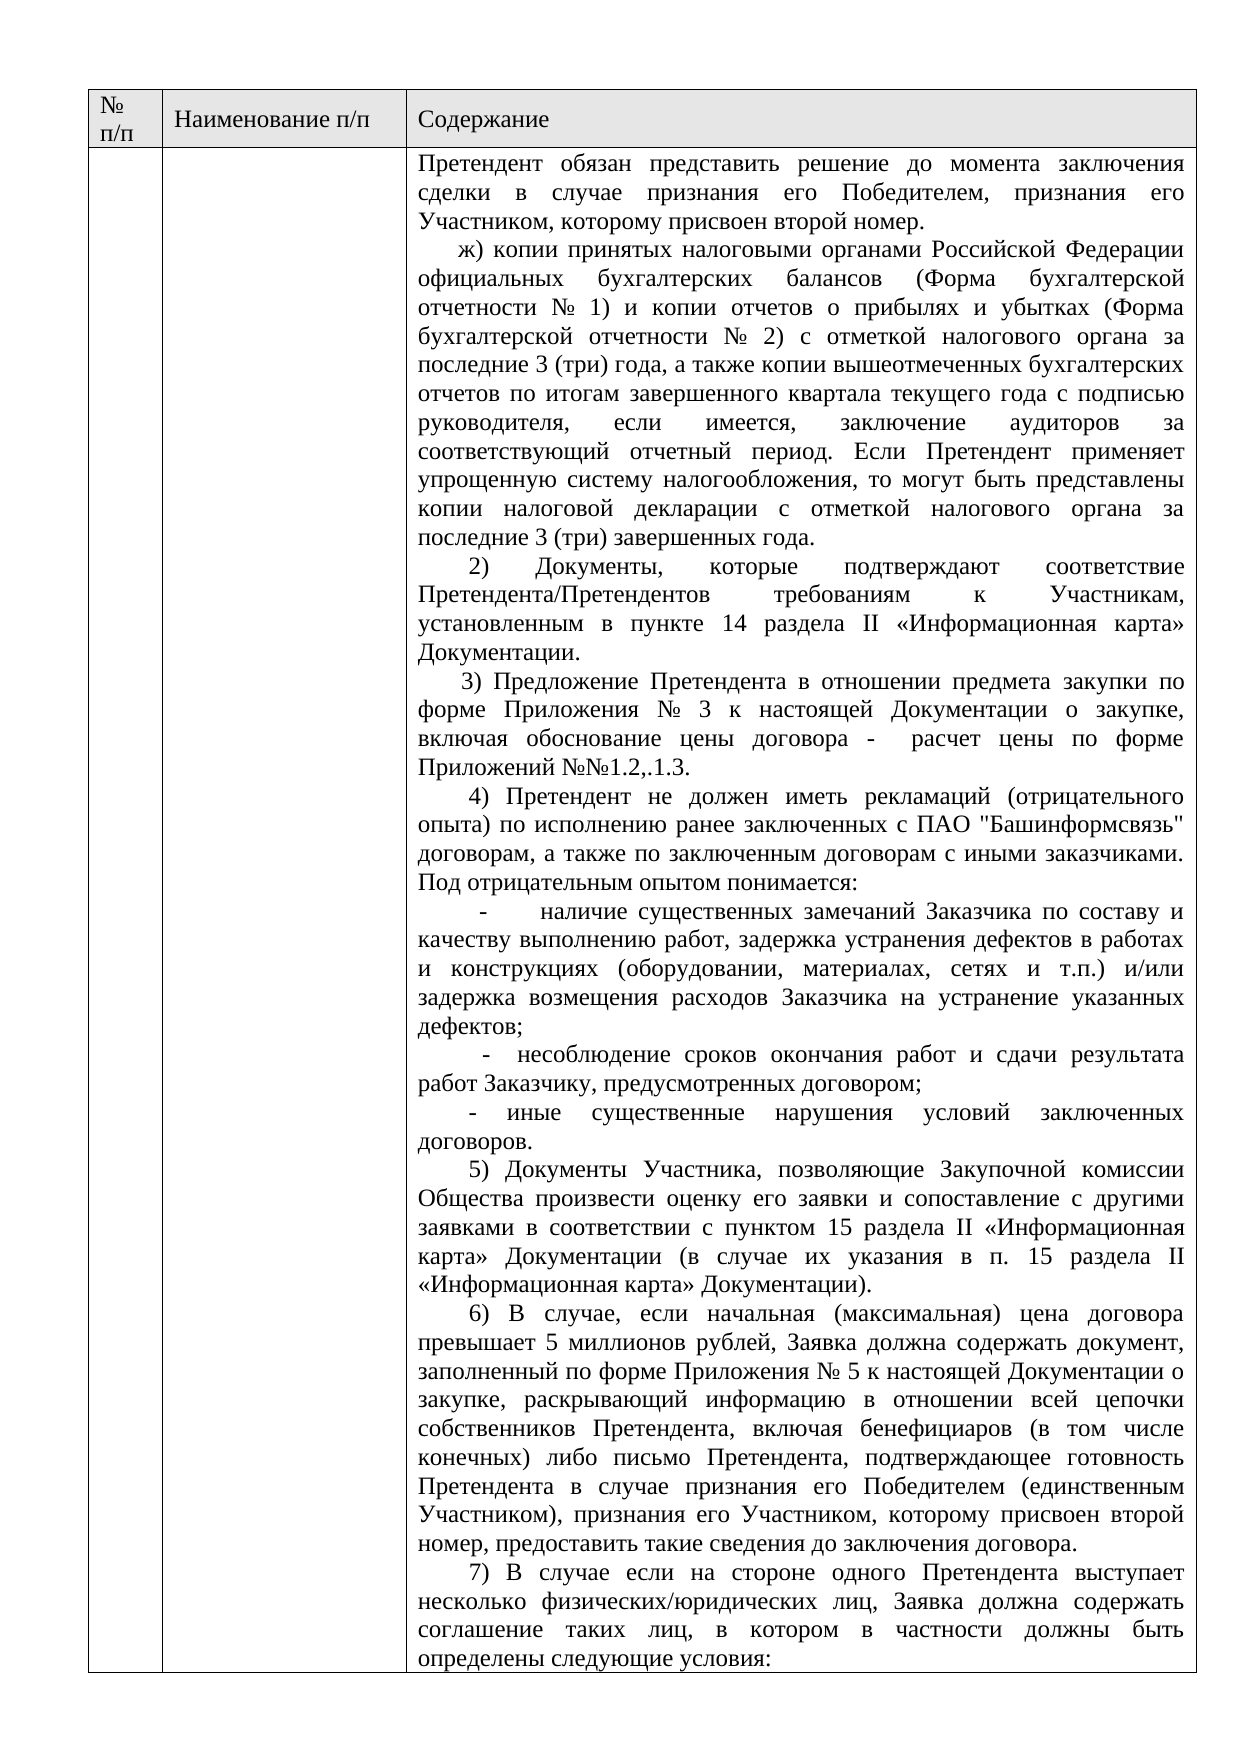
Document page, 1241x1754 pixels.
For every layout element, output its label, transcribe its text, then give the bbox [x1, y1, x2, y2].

table_cell [89, 148, 162, 1672]
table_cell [407, 148, 1196, 1672]
table_header № п/п [89, 90, 162, 147]
table_header Содержание [407, 90, 1196, 147]
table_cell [163, 148, 406, 1672]
table_header Наименование п/п [163, 90, 406, 147]
